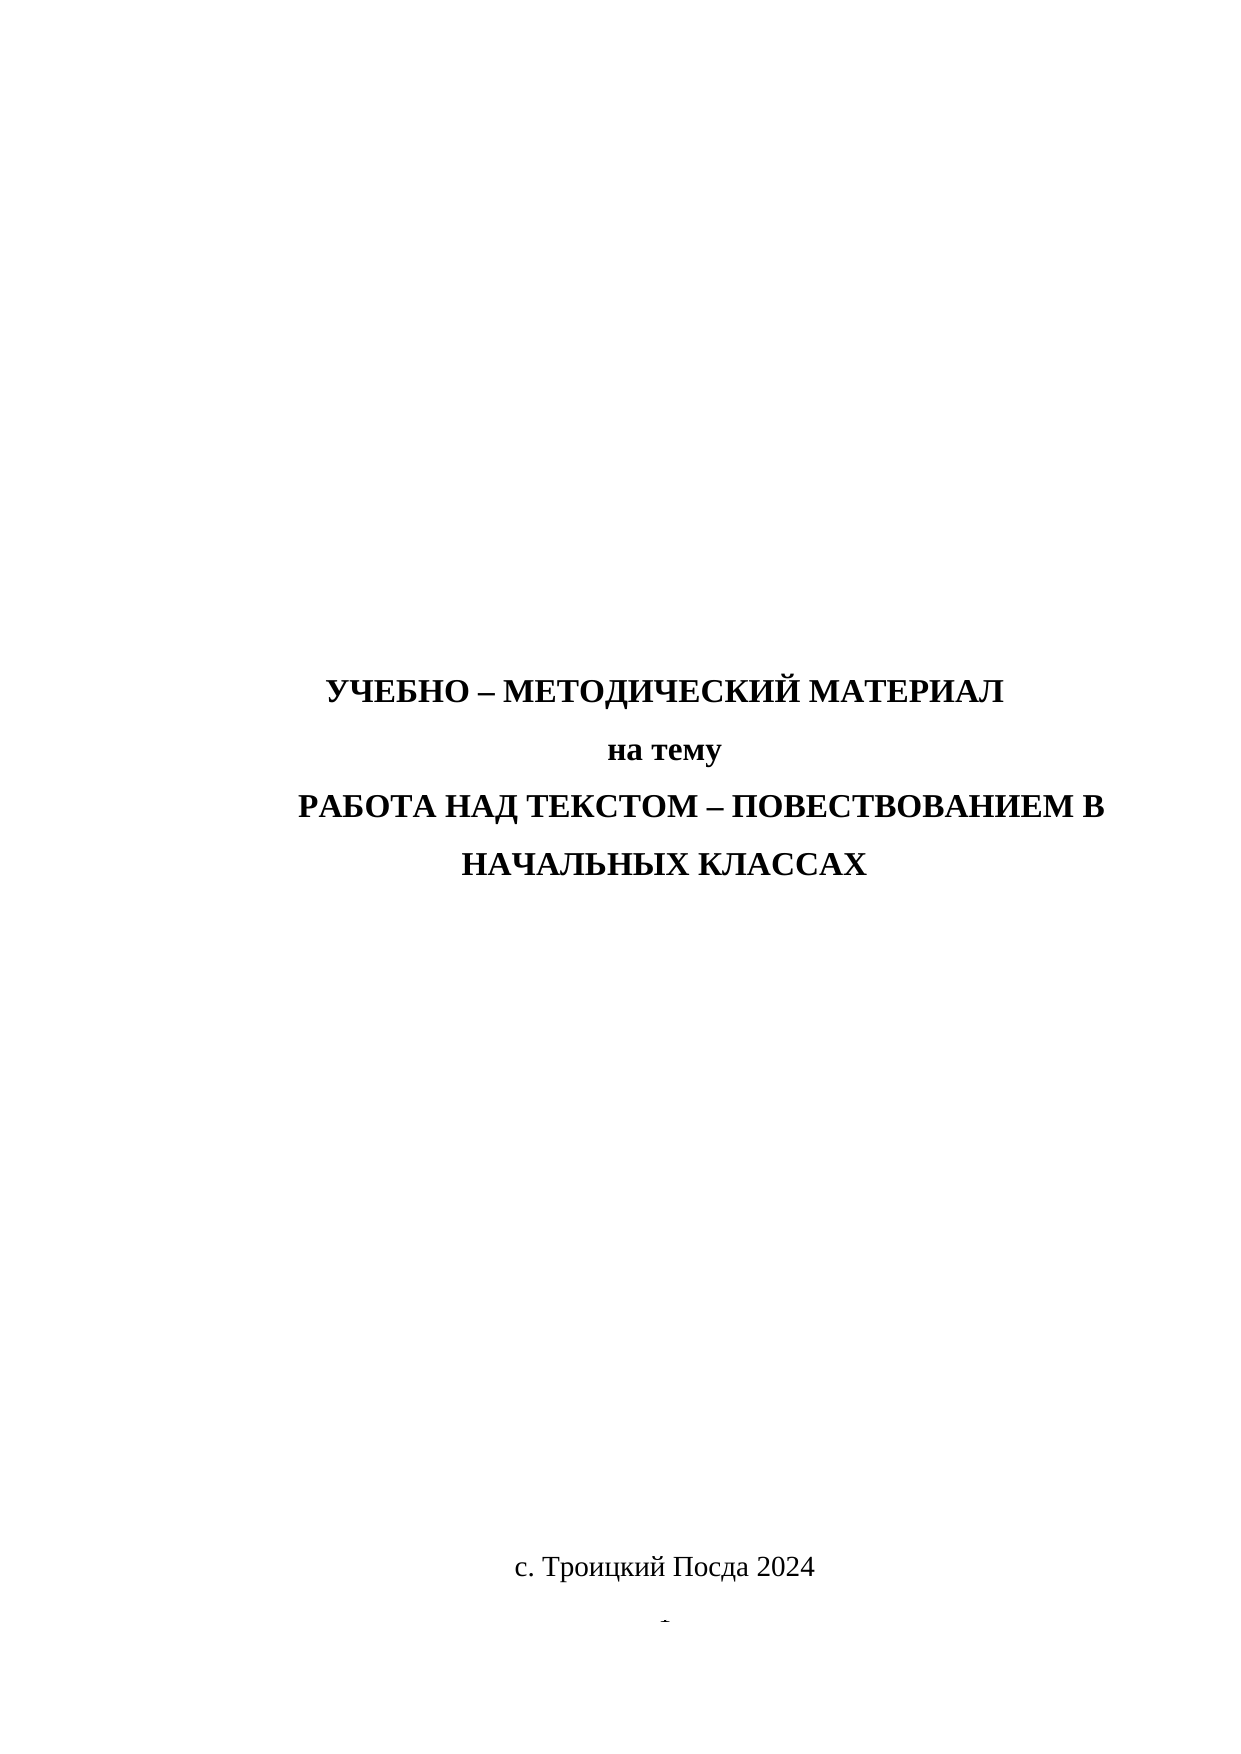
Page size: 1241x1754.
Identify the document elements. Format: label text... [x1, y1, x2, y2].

text c. Троицкий Посда 2024 [177, 1549, 1152, 1583]
text УЧЕБНО – МЕТОДИЧЕСКИЙ МАТЕРИАЛ [177, 672, 1152, 710]
text РАБОТА НАД ТЕКСТОМ – ПОВЕСТВОВАНИЕМ В НАЧАЛЬНЫХ КЛАССАХ [177, 787, 1152, 882]
text на тему [177, 729, 1152, 767]
